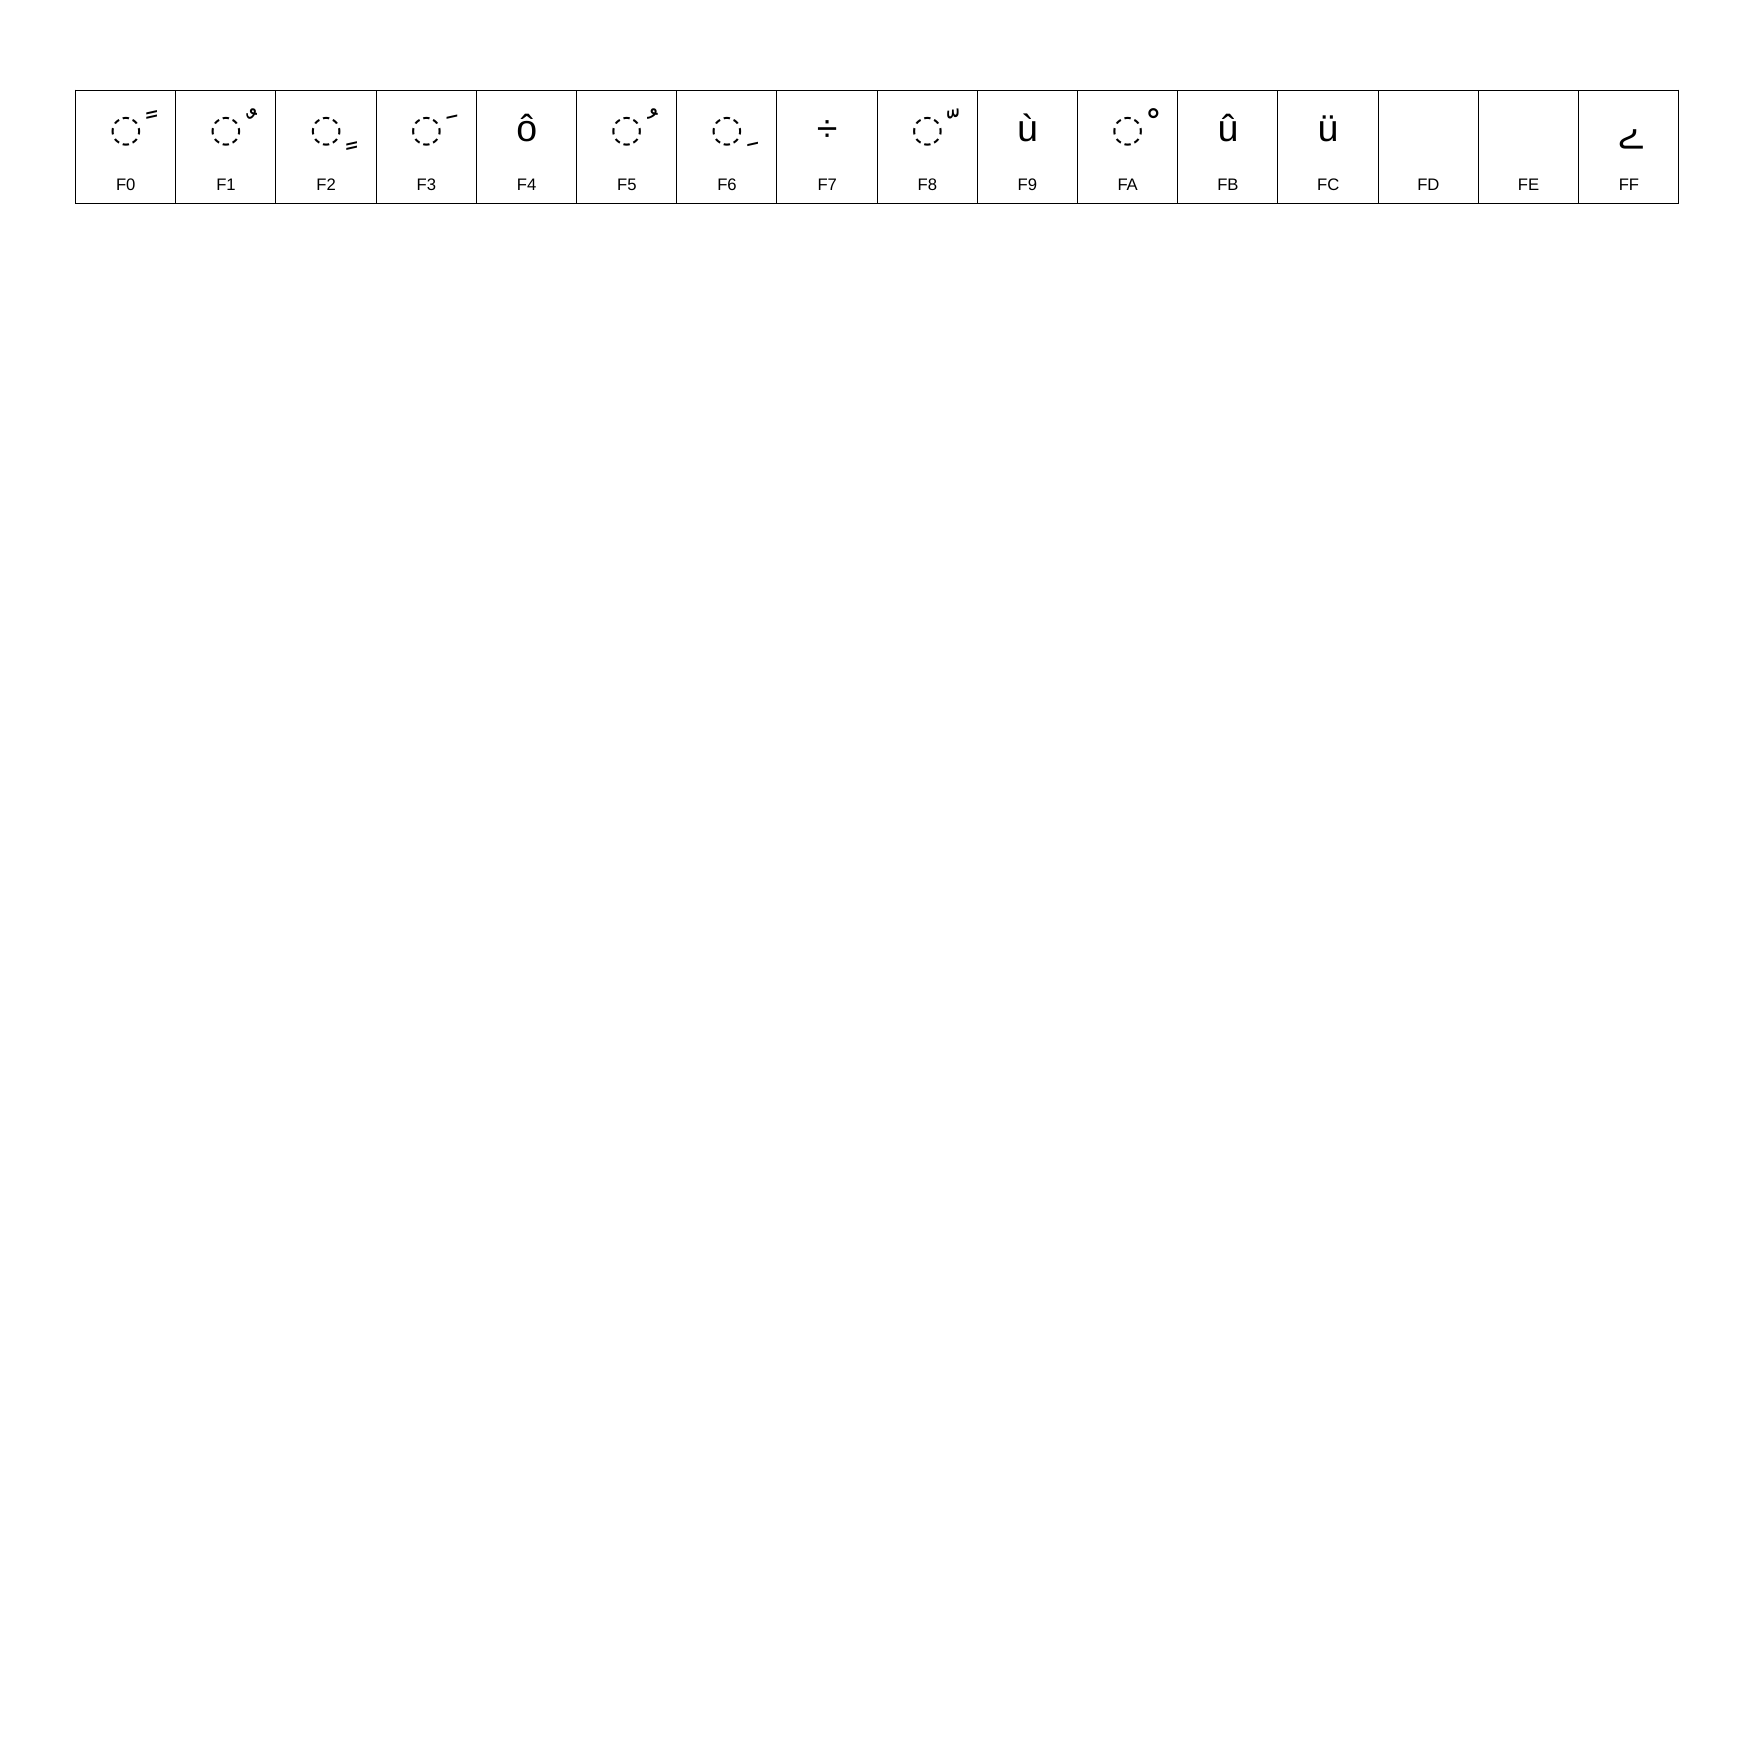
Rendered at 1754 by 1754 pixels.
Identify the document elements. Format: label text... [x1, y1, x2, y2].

table_cell ّ F8 [878, 91, 977, 203]
table_cell َ F3 [377, 91, 476, 203]
table_cell ے FF [1579, 91, 1678, 203]
table_cell ‎ FD [1379, 91, 1478, 203]
table_cell û FB [1178, 91, 1277, 203]
table_cell ْ FA [1078, 91, 1177, 203]
table_cell ٍ F2 [276, 91, 376, 203]
table_cell ُ F5 [577, 91, 676, 203]
table_cell ً F0 [76, 91, 175, 203]
table_cell ù F9 [978, 91, 1077, 203]
table_cell ‏ FE [1479, 91, 1578, 203]
table_cell ô F4 [477, 91, 576, 203]
table_cell ِ F6 [677, 91, 776, 203]
table_cell ÷ F7 [777, 91, 877, 203]
table_cell ٌ F1 [176, 91, 275, 203]
table_cell ü FC [1278, 91, 1378, 203]
